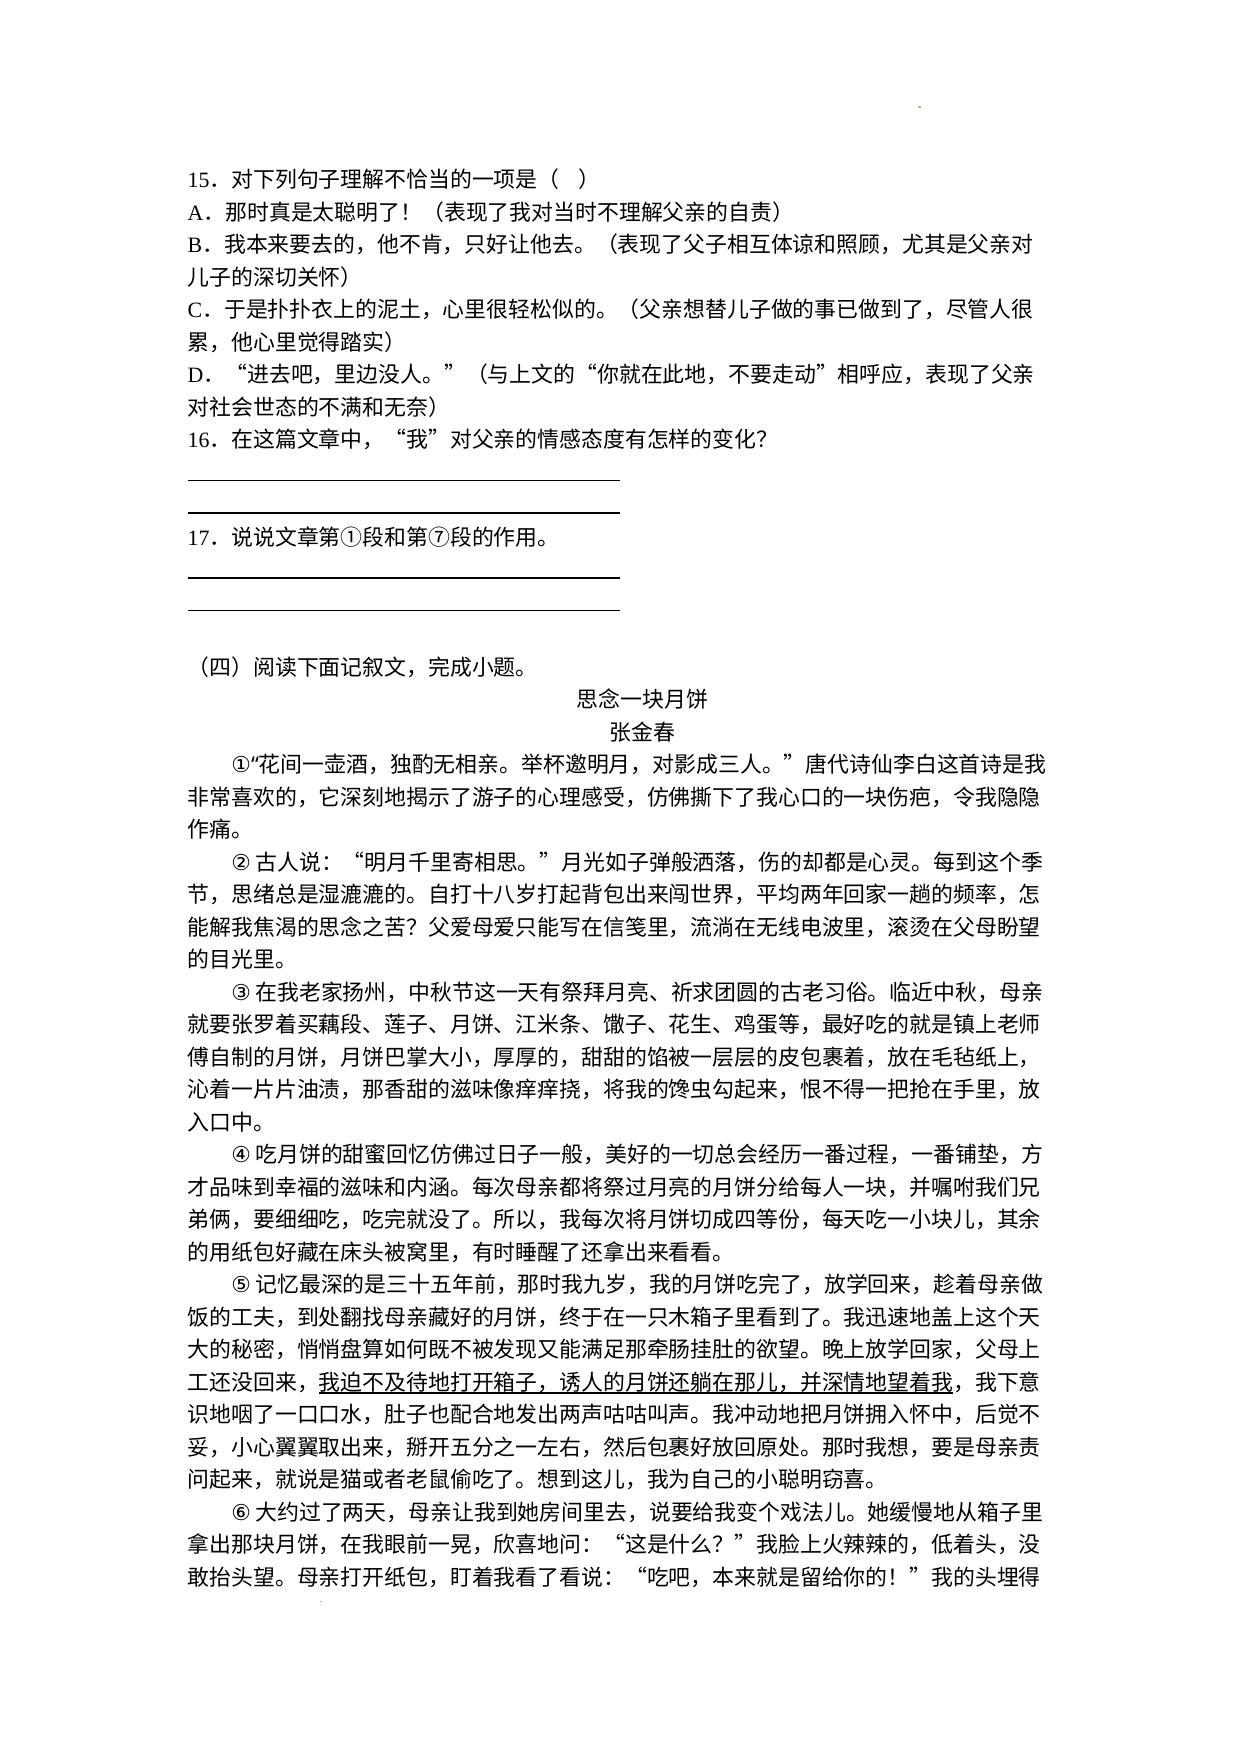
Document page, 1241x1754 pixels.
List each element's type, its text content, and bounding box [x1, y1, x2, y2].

text ①“花间一壶酒，独酌无相亲。举杯邀明月，对影成三人。”唐代诗仙李白这首诗是我非常喜欢的，它深刻地揭示了游子的心理感受，仿佛撕下了我心口的一块伤疤，令我隐隐作痛。 [187, 747, 1053, 844]
text 张金春 [187, 714, 1053, 747]
text B．我本来要去的，他不肯，只好让他去。（表现了父子相互体谅和照顾，尤其是父亲对儿子的深切关怀） [187, 227, 1053, 292]
text ②古人说：“明月千里寄相思。”月光如子弹般洒落，伤的却都是心灵。每到这个季节，思绪总是湿漉漉的。自打十八岁打起背包出来闯世界，平均两年回家一趟的频率，怎能解我焦渴的思念之苦？父爱母爱只能写在信笺里，流淌在无线电波里，滚烫在父母盼望的目光里。 [187, 844, 1053, 974]
text ③在我老家扬州，中秋节这一天有祭拜月亮、祈求团圆的古老习俗。临近中秋，母亲就要张罗着买藕段、莲子、月饼、江米条、馓子、花生、鸡蛋等，最好吃的就是镇上老师傅自制的月饼，月饼巴掌大小，厚厚的，甜甜的馅被一层层的皮包裹着，放在毛毡纸上，沁着一片片油渍，那香甜的滋味像痒痒挠，将我的馋虫勾起来，恨不得一把抢在手里，放入口中。 [187, 974, 1053, 1137]
text ④吃月饼的甜蜜回忆仿佛过日子一般，美好的一切总会经历一番过程，一番铺垫，方才品味到幸福的滋味和内涵。每次母亲都将祭过月亮的月饼分给每人一块，并嘱咐我们兄弟俩，要细细吃，吃完就没了。所以，我每次将月饼切成四等份，每天吃一小块儿，其余的用纸包好藏在床头被窝里，有时睡醒了还拿出来看看。 [187, 1137, 1053, 1267]
text 17．说说文章第①段和第⑦段的作用。 [187, 519, 1053, 552]
text 思念一块月饼 [187, 682, 1053, 714]
text （四）阅读下面记叙文，完成小题。 [187, 649, 1053, 682]
text C．于是扑扑衣上的泥土，心里很轻松似的。（父亲想替儿子做的事已做到了，尽管人很累，他心里觉得踏实） [187, 292, 1053, 357]
text A．那时真是太聪明了！（表现了我对当时不理解父亲的自责） [187, 194, 1053, 227]
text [187, 1494, 1053, 1592]
text D．“进去吧，里边没人。”（与上文的“你就在此地，不要走动”相呼应，表现了父亲对社会世态的不满和无奈） [187, 357, 1053, 422]
text 15．对下列句子理解不恰当的一项是（ ） [187, 162, 1053, 194]
text ⑤记忆最深的是三十五年前，那时我九岁，我的月饼吃完了，放学回来，趁着母亲做饭的工夫，到处翻找母亲藏好的月饼，终于在一只木箱子里看到了。我迅速地盖上这个天大的秘密，悄悄盘算如何既不被发现又能满足那牵肠挂肚的欲望。晚上放学回家，父母上工还没回来，我迫不及待地打开箱子，诱人的月饼还躺在那儿，并深情地望着我，我下意识地咽了一口口水，肚子也配合地发出两声咕咕叫声。我冲动地把月饼拥入怀中，后觉不妥，小心翼翼取出来，掰开五分之一左右，然后包裹好放回原处。那时我想，要是母亲责问起来，就说是猫或者老鼠偷吃了。想到这儿，我为自己的小聪明窃喜。 [187, 1267, 1053, 1494]
text 16．在这篇文章中，“我”对父亲的情感态度有怎样的变化？ [187, 422, 1053, 454]
